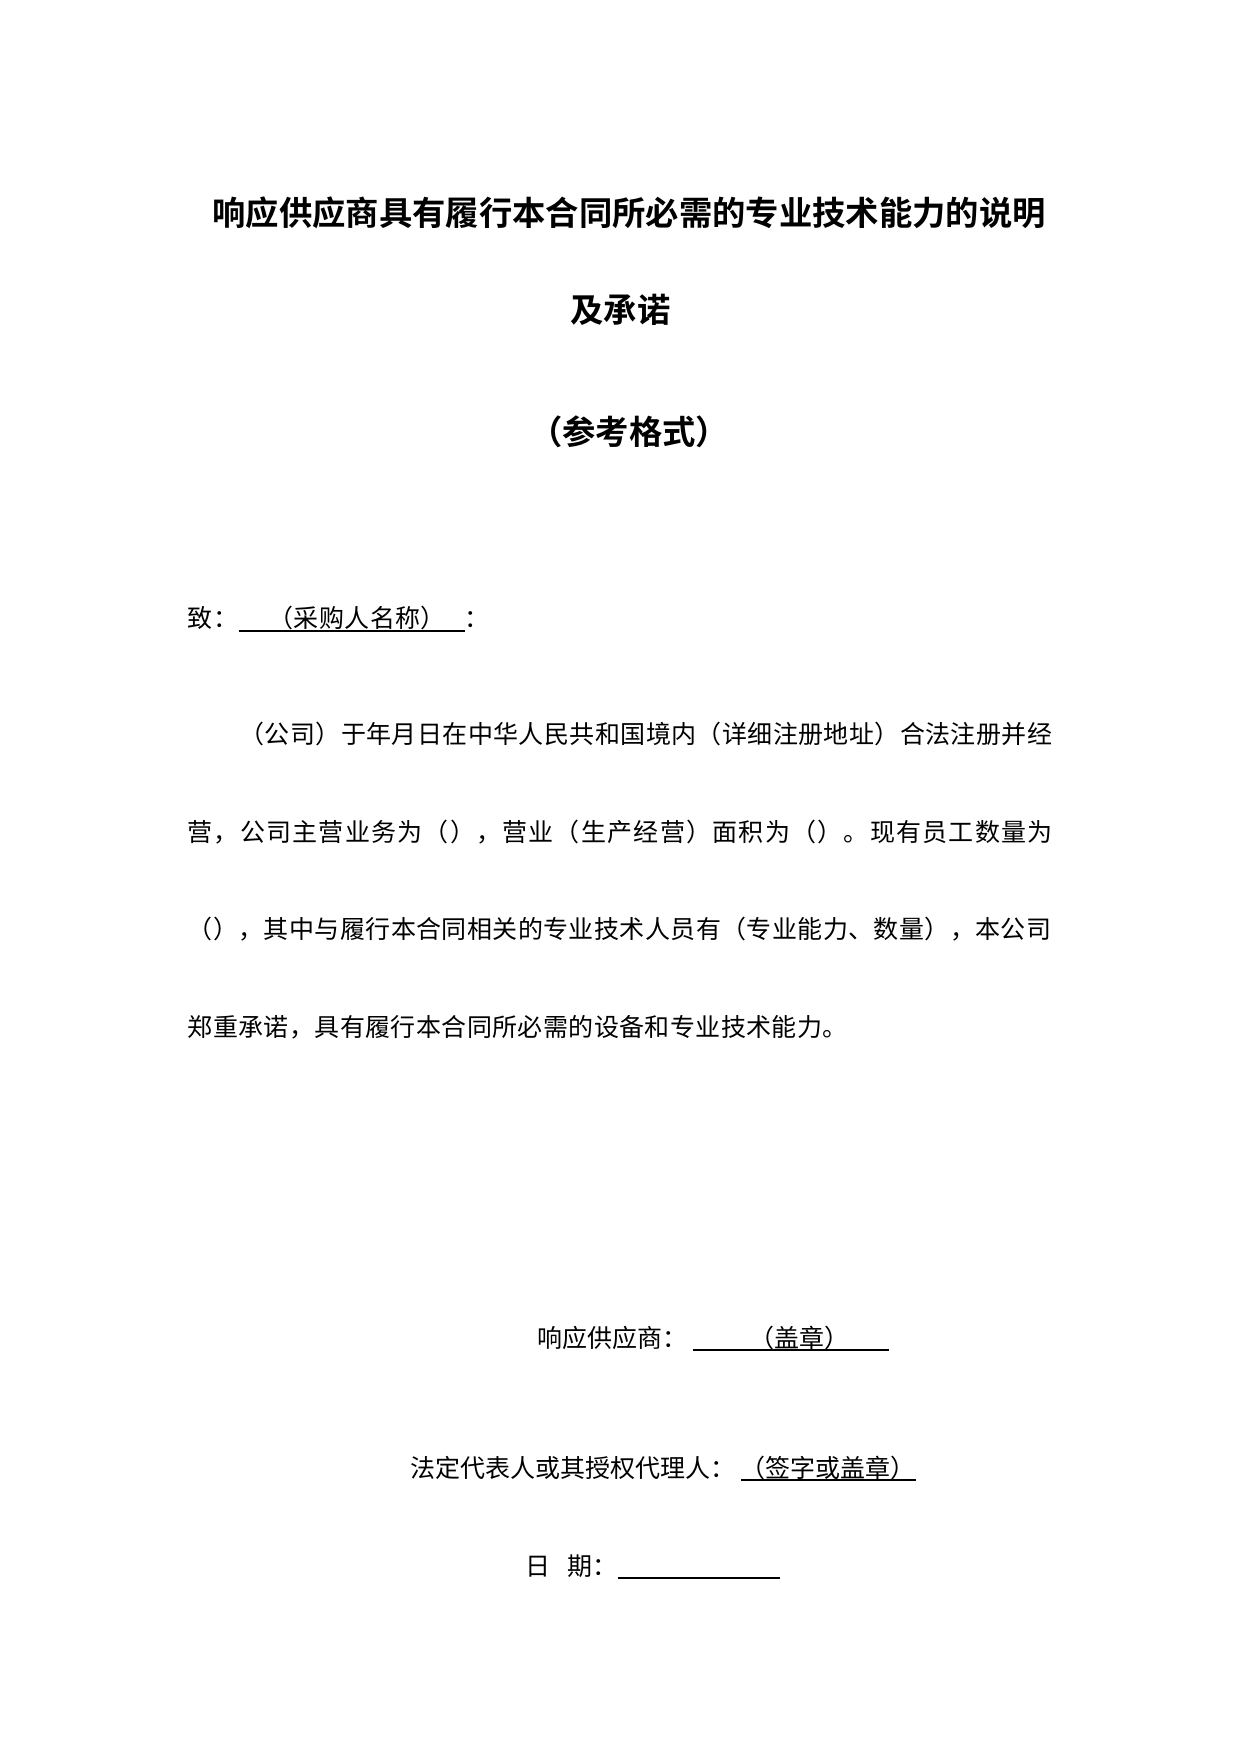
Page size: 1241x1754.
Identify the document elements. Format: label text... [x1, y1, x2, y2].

text 致： （采购人名称） ： [187, 584, 1053, 649]
text （公司）于年月日在中华人民共和国境内（详细注册地址）合法注册并经营，公司主营业务为（），营业（生产经营）面积为（）。现有员工数量为（），其中与履行本合同相关的专业技术人员有（专业能力、数量），本公司郑重承诺，具有履行本合同所必需的设备和专业技术能力。 [187, 700, 1053, 1058]
text 法定代表人或其授权代理人： （签字或盖章） [187, 1434, 1028, 1499]
text 日 期： [187, 1532, 1015, 1597]
text 响应供应商具有履行本合同所必需的专业技术能力的说明及承诺 [187, 178, 1053, 341]
text 响应供应商： （盖章） [187, 1304, 1053, 1369]
text （参考格式） [187, 397, 1053, 462]
